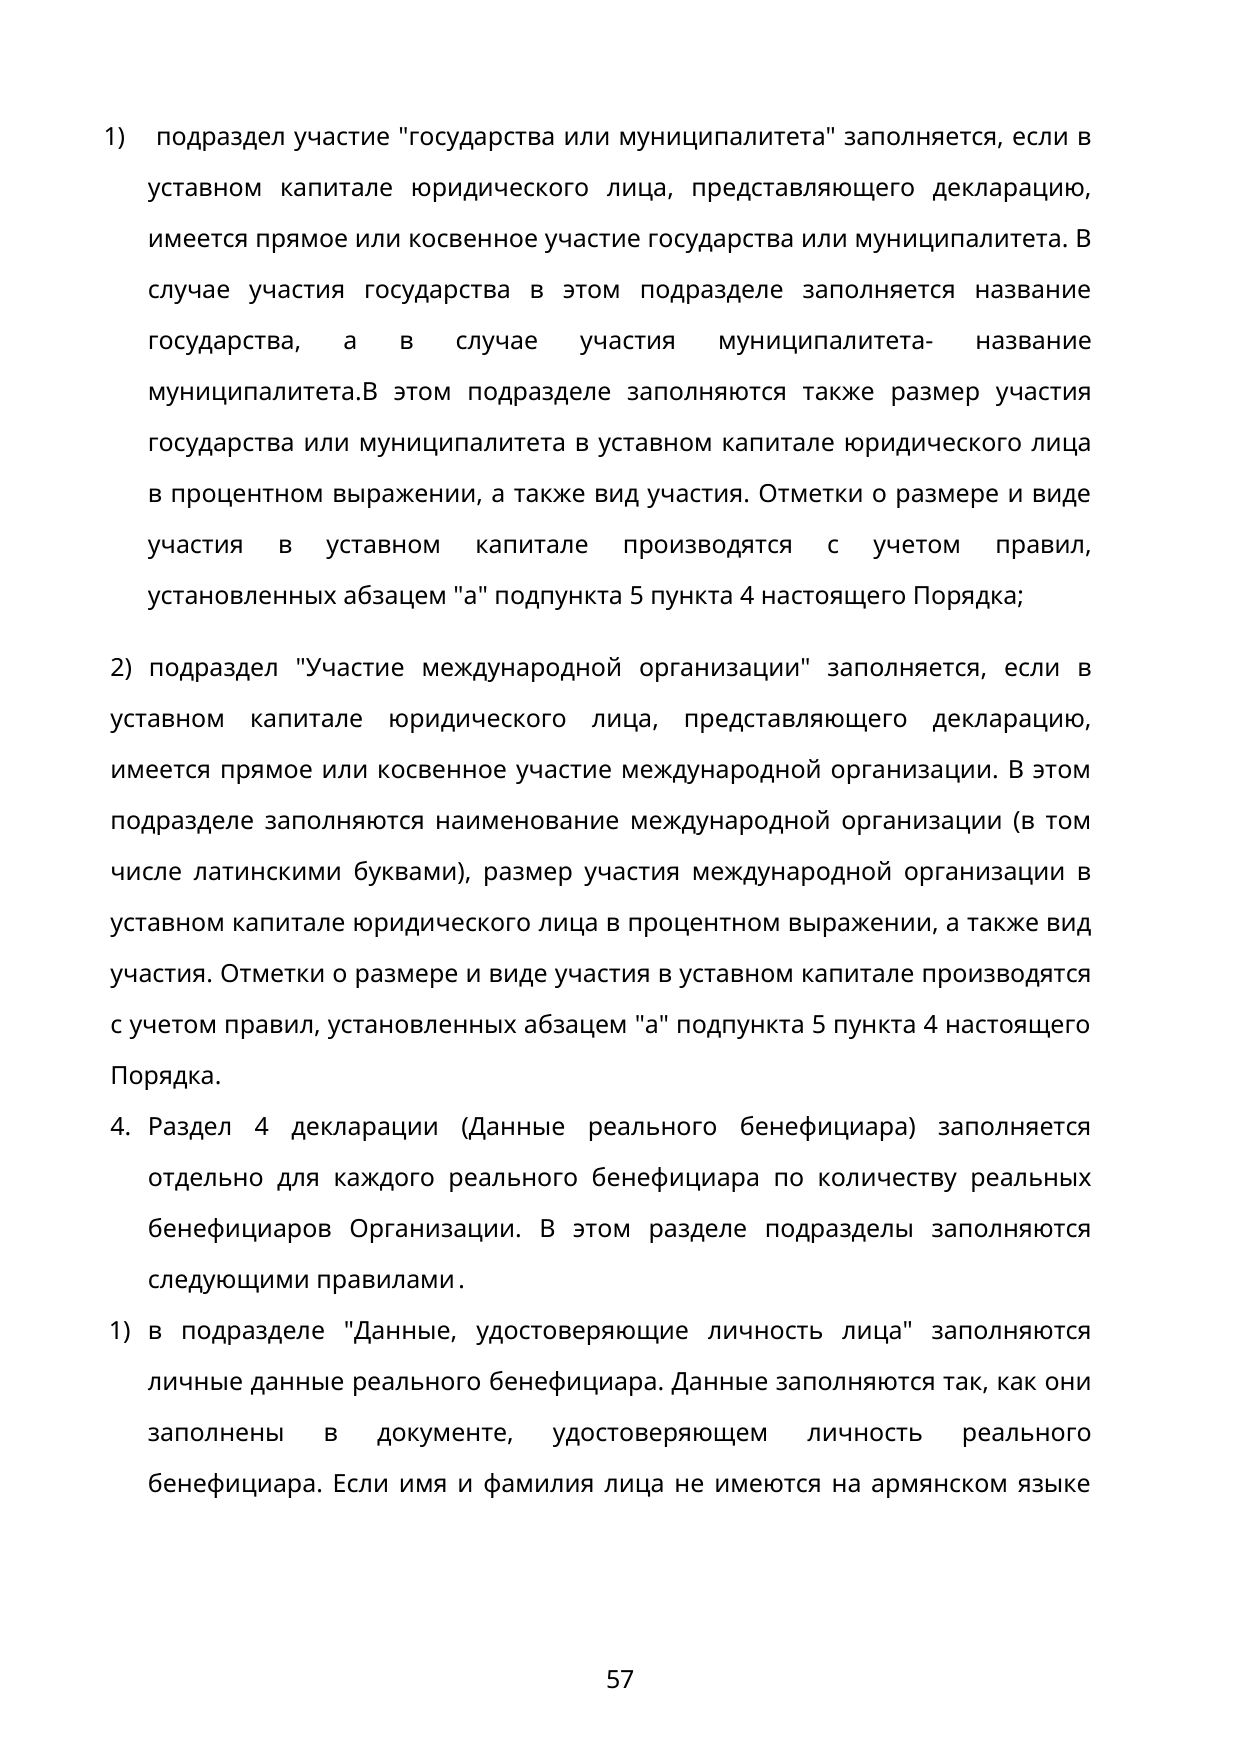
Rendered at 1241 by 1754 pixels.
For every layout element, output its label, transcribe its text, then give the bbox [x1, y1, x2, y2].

list Раздел 4 декларации (Данные реального бенефициара) заполняется отдельно для каждого реального бенефициара по количеству реальных бенефициаров Организации. В этом разделе подразделы заполняются следующими правилами․ [110, 1109, 1092, 1296]
list подраздел участие "государства или муниципалитета" заполняется, если в уставном капитале юридического лица, представляющего декларацию, имеется прямое или косвенное участие государства или муниципалитета. В случае участия государства в этом подразделе заполняется название государства, а в случае участия муниципалитета- название муниципалитета.В этом подразделе заполняются также размер участия государства или муниципалитета в уставном капитале юридического лица в процентном выражении, а также вид участия. Отметки о размере и виде участия в уставном капитале производятся с учетом правил, установленных абзацем "а" подпункта 5 пункта 4 настоящего Порядка; [103, 118, 1092, 612]
text 2) подраздел "Участие международной организации" заполняется, если в уставном капитале юридического лица, представляющего декларацию, имеется прямое или косвенное участие международной организации. В этом подразделе заполняются наименование международной организации (в том числе латинскими буквами), размер участия международной организации в уставном капитале юридического лица в процентном выражении, а также вид участия. Отметки о размере и виде участия в уставном капитале производятся с учетом правил, установленных абзацем "а" подпункта 5 пункта 4 настоящего Порядка. [110, 649, 1092, 1092]
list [109, 1313, 1092, 1500]
